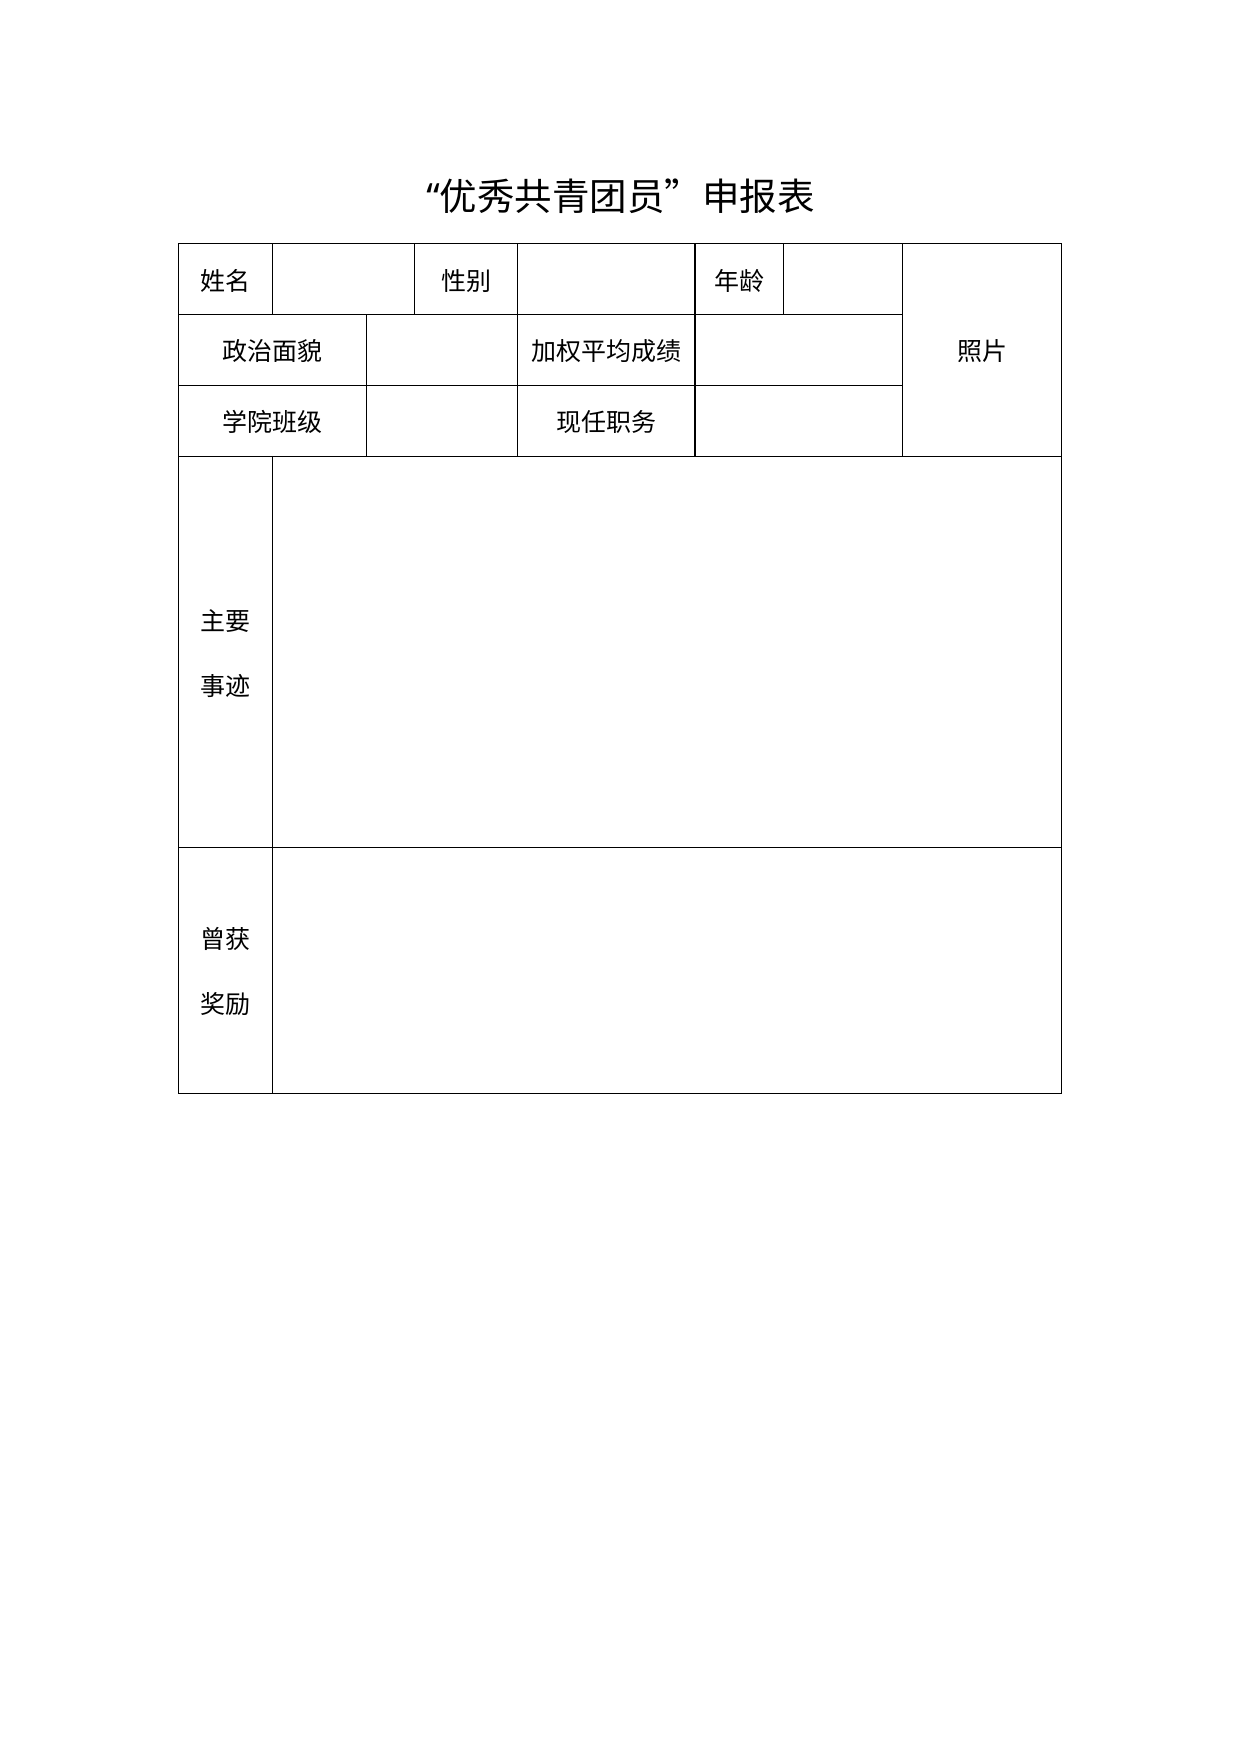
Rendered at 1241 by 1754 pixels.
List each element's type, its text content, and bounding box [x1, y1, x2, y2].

table_cell [273, 848, 1061, 1092]
table_header [273, 244, 414, 314]
table_cell [696, 315, 902, 385]
table_header [518, 244, 694, 314]
text “优秀共青团员”申报表 [187, 162, 1053, 227]
table_cell [273, 457, 1061, 847]
table_header 照片 [903, 244, 1061, 456]
table_cell 主要事迹 [179, 457, 272, 847]
table_cell 曾获奖励 [179, 848, 272, 1092]
table_cell 政治面貌 [179, 315, 366, 385]
table_header [784, 244, 902, 314]
table_cell 加权平均成绩 [518, 315, 694, 385]
table_cell 学院班级 [179, 386, 366, 456]
table_header 年龄 [696, 244, 783, 314]
table_cell [696, 386, 902, 456]
table_cell [367, 386, 517, 456]
table_cell 现任职务 [518, 386, 694, 456]
table_header 姓名 [179, 244, 272, 314]
table_header 性别 [415, 244, 517, 314]
table_cell [367, 315, 517, 385]
